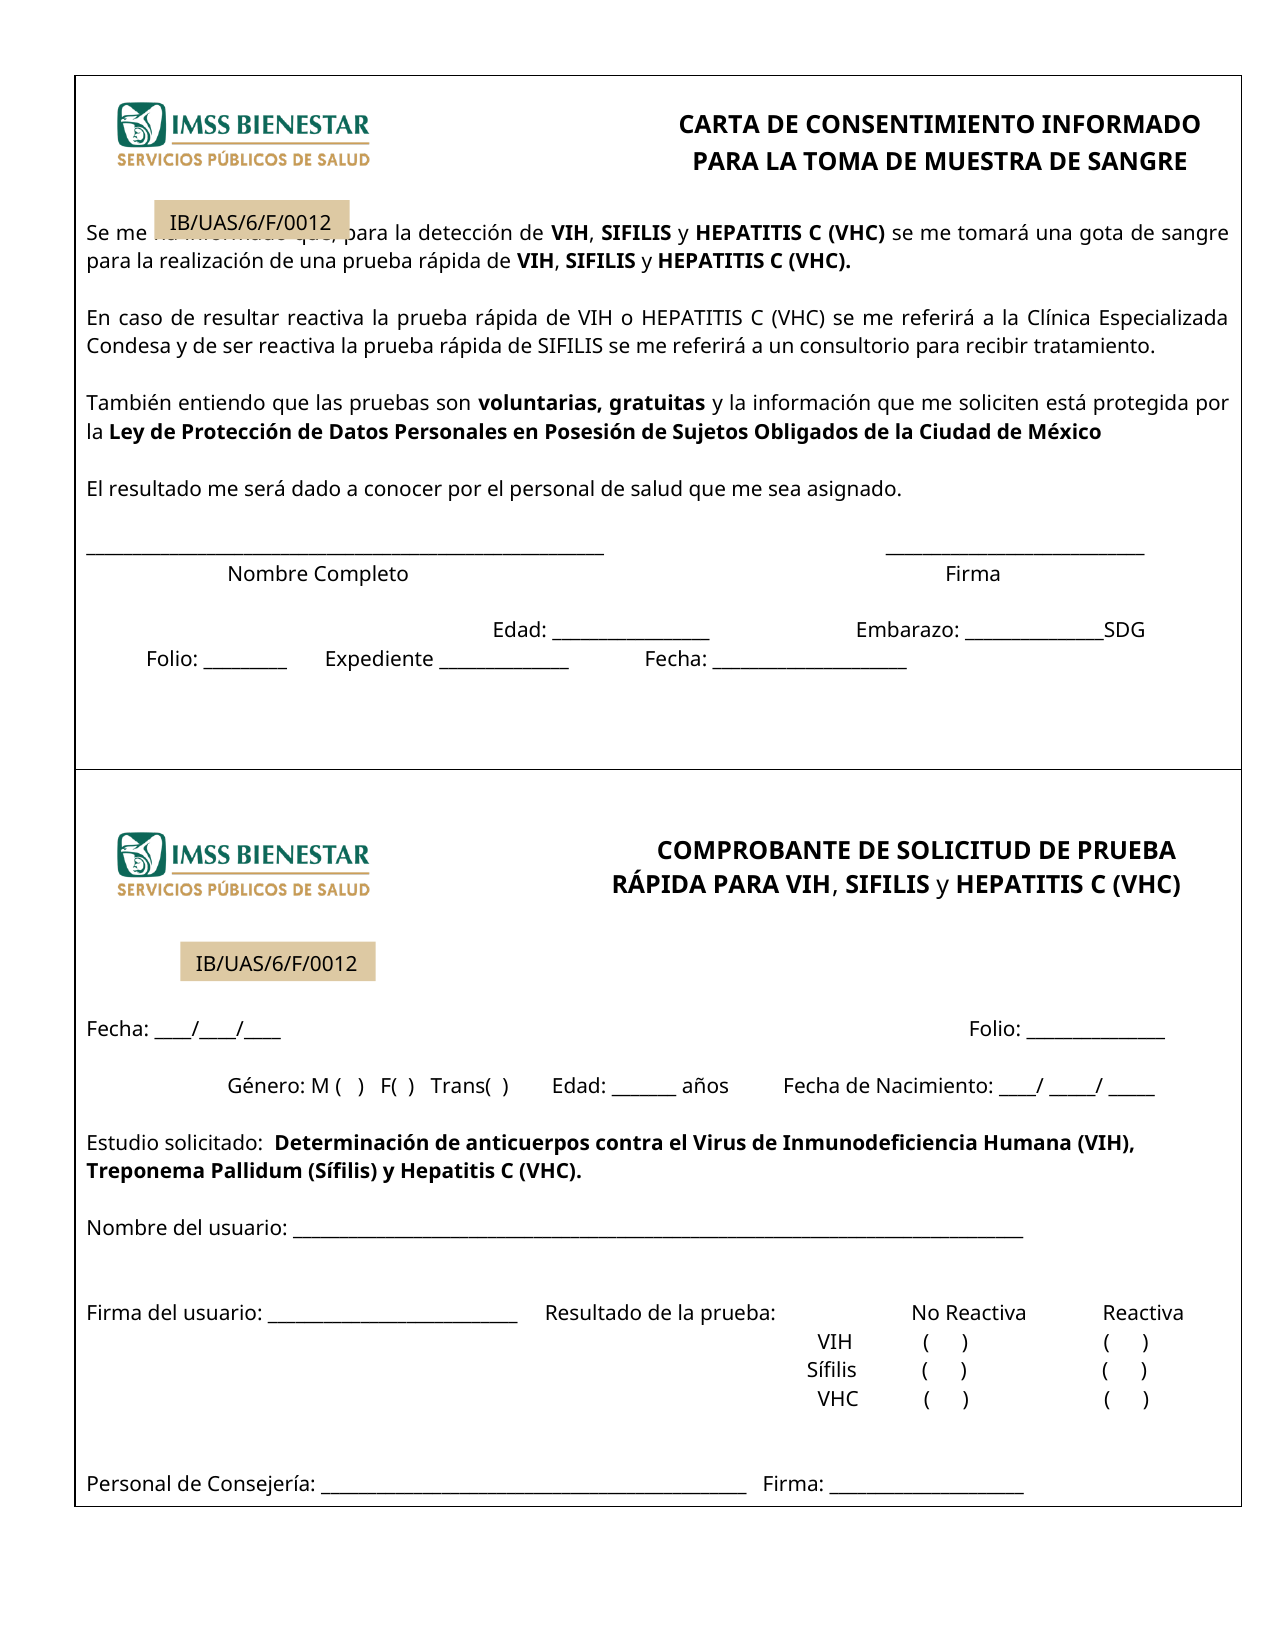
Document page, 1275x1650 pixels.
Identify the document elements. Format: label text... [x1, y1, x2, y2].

table_cell COMPROBANTE DE SOLICITUD DE PRUEBA RÁPIDA PARA VIH, SIFILIS y HEPATITIS C (VHC) Fecha: ____/____/____ Folio: _______________ Género: M ( ) F( ) Trans( ) Edad: _______ años Fecha de Nacimiento: ____/ _____/ _____ Estudio solicitado: Determinación de anticuerpos contra el Virus de Inmunodeficiencia Humana (VIH), Treponema Pallidum (Sífilis) y Hepatitis C (VHC). Nombre del usuario: _______________________________________________________________________________ Firma del usuario: ___________________________ Resultado de la prueba: No Reactiva Reactiva VIH ( ) ( ) Sífilis ( ) ( ) VHC ( ) ( ) Personal de Consejería: ______________________________________________ Firma: _____________________ [76, 770, 1241, 1506]
picture [111, 828, 375, 904]
picture [111, 99, 376, 174]
table_header Se me ha informado que, para la detección de VIH, SIFILIS y HEPATITIS C (VHC) se me tomará una gota de sangre para la realización de una prueba rápida de VIH, SIFILIS y HEPATITIS C (VHC). En caso de resultar reactiva la prueba rápida de VIH o HEPATITIS C (VHC) se me referirá a la Clínica Especializada Condesa y de ser reactiva la prueba rápida de SIFILIS se me referirá a un consultorio para recibir tratamiento. También entiendo que las pruebas son voluntarias, gratuitas y la información que me soliciten está protegida por la Ley de Protección de Datos Personales en Posesión de Sujetos Obligados de la Ciudad de México El resultado me será dado a conocer por el personal de salud que me sea asignado. ________________________________________________________ ____________________________ Nombre Completo Firma Edad: _________________ Embarazo: _______________SDG Folio: _________ Expediente ______________ Fecha: _____________________ [76, 76, 1241, 769]
